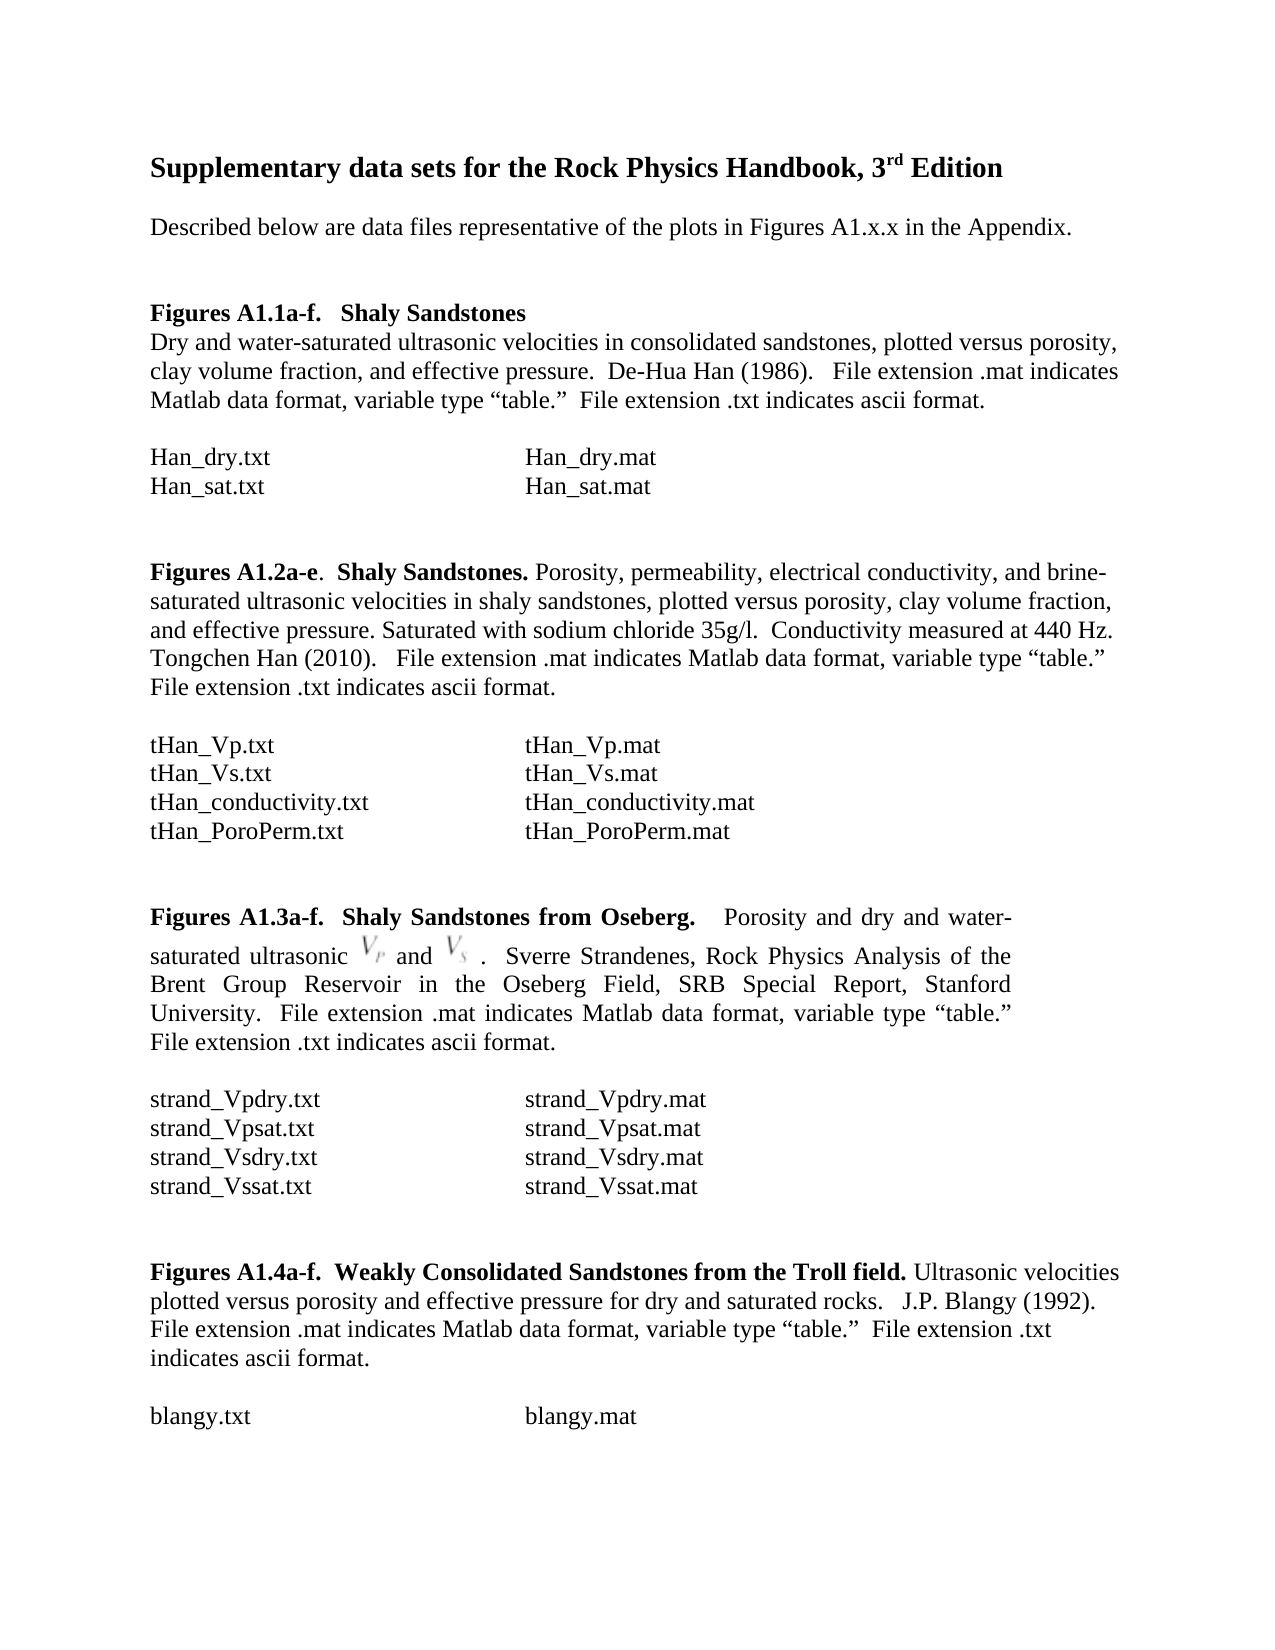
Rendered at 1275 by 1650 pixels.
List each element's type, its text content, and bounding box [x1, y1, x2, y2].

text Figures A1.1a-f. Shaly Sandstones [150, 298, 1125, 327]
text Described below are data files representative of the plots in Figures A1.x.x in the Appendix. [150, 212, 1125, 241]
text tHan_Vs.txt tHan_Vs.mat [150, 758, 1125, 787]
text strand_Vpsat.txt strand_Vpsat.mat [150, 1113, 1125, 1142]
text tHan_conductivity.txt tHan_conductivity.mat [150, 787, 1125, 816]
text strand_Vssat.txt strand_Vssat.mat [150, 1171, 1125, 1199]
text tHan_PoroPerm.txt tHan_PoroPerm.mat [150, 816, 1125, 845]
text blangy.txt blangy.mat [150, 1401, 1125, 1429]
text Figures A1.2a-e. Shaly Sandstones. Porosity, permeability, electrical conductivity, and brine-saturated ultrasonic velocities in shaly sandstones, plotted versus porosity, clay volume fraction, and effective pressure. Saturated with sodium chloride 35g/l. Conductivity measured at 440 Hz. Tongchen Han (2010). File extension .mat indicates Matlab data format, variable type “table.” File extension .txt indicates ascii format. [150, 557, 1125, 701]
text Han_sat.txt Han_sat.mat [150, 471, 1125, 500]
text Figures A1.4a-f. Weakly Consolidated Sandstones from the Troll field. Ultrasonic velocities plotted versus porosity and effective pressure for dry and saturated rocks. J.P. Blangy (1992). File extension .mat indicates Matlab data format, variable type “table.” File extension .txt indicates ascii format. [150, 1257, 1125, 1372]
text Supplementary data sets for the Rock Physics Handbook, 3rd Edition [150, 150, 1125, 183]
text strand_Vsdry.txt strand_Vsdry.mat [150, 1142, 1125, 1171]
text strand_Vpdry.txt strand_Vpdry.mat [150, 1084, 1125, 1113]
text Han_dry.txt Han_dry.mat [150, 442, 1125, 471]
text Dry and water-saturated ultrasonic velocities in consolidated sandstones, plotted versus porosity, clay volume fraction, and effective pressure. De-Hua Han (1986). File extension .mat indicates Matlab data format, variable type “table.” File extension .txt indicates ascii format. [150, 327, 1125, 413]
text Figures A1.3a-f. Shaly Sandstones from Oseberg. Porosity and dry and water-saturated ultrasonic and . Sverre Strandenes, Rock Physics Analysis of the Brent Group Reservoir in the Oseberg Field, SRB Special Report, Stanford University. File extension .mat indicates Matlab data format, variable type “table.” File extension .txt indicates ascii format. [150, 902, 1012, 1056]
text tHan_Vp.txt tHan_Vp.mat [150, 730, 1125, 758]
